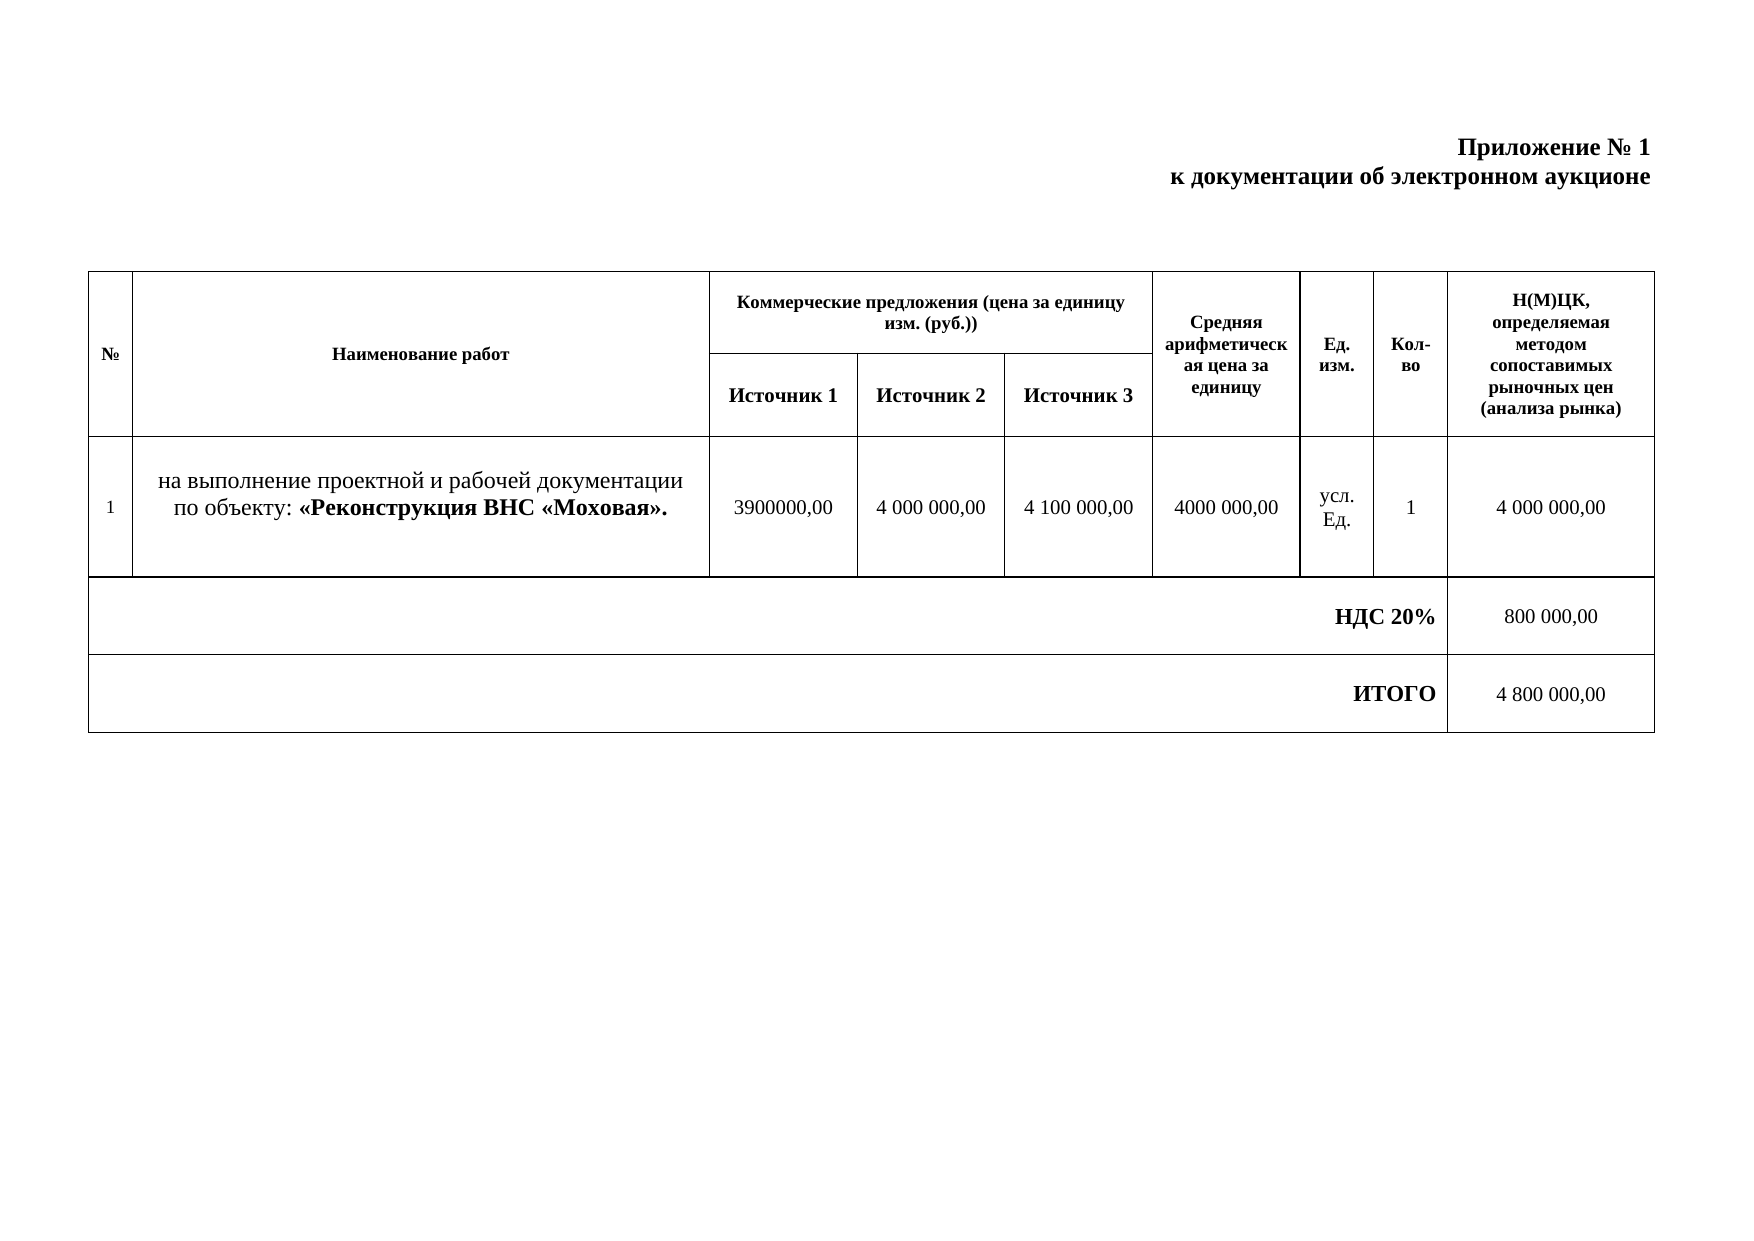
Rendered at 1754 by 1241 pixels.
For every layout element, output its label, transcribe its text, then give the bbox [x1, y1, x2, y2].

table_cell НДС 20% [89, 578, 1447, 654]
table_cell 3900000,00 [710, 437, 857, 576]
table_cell 4 000 000,00 [858, 437, 1004, 576]
table_header Н(М)ЦК, определяемая методом сопоставимых рыночных цен (анализа рынка) [1448, 272, 1654, 436]
table_cell Источник 2 [858, 354, 1004, 436]
table_cell 4 100 000,00 [1005, 437, 1152, 576]
table_cell 1 [89, 437, 132, 576]
table_header Кол-во [1374, 272, 1447, 436]
table_header Средняя арифметическая цена за единицу [1153, 272, 1299, 436]
text Приложение № 1 [89, 132, 1651, 161]
table_cell усл. Ед. [1301, 437, 1373, 576]
table_cell на выполнение проектной и рабочей документации по объекту: «Реконструкция ВНС «Моховая». [133, 437, 709, 576]
table_header № [89, 272, 132, 436]
table_cell Источник 1 [710, 354, 857, 436]
table_header Наименование работ [133, 272, 709, 436]
table_cell 4000 000,00 [1153, 437, 1299, 576]
table_header Ед. изм. [1301, 272, 1373, 436]
table_cell Источник 3 [1005, 354, 1152, 436]
table_cell 4 000 000,00 [1448, 437, 1654, 576]
table_cell ИТОГО [89, 655, 1447, 732]
text к документации об электронном аукционе [89, 161, 1651, 189]
table_header Коммерческие предложения (цена за единицу изм. (руб.)) [710, 272, 1152, 352]
table_cell 4 800 000,00 [1448, 655, 1654, 732]
table_cell 1 [1374, 437, 1447, 576]
table_cell 800 000,00 [1448, 578, 1654, 654]
